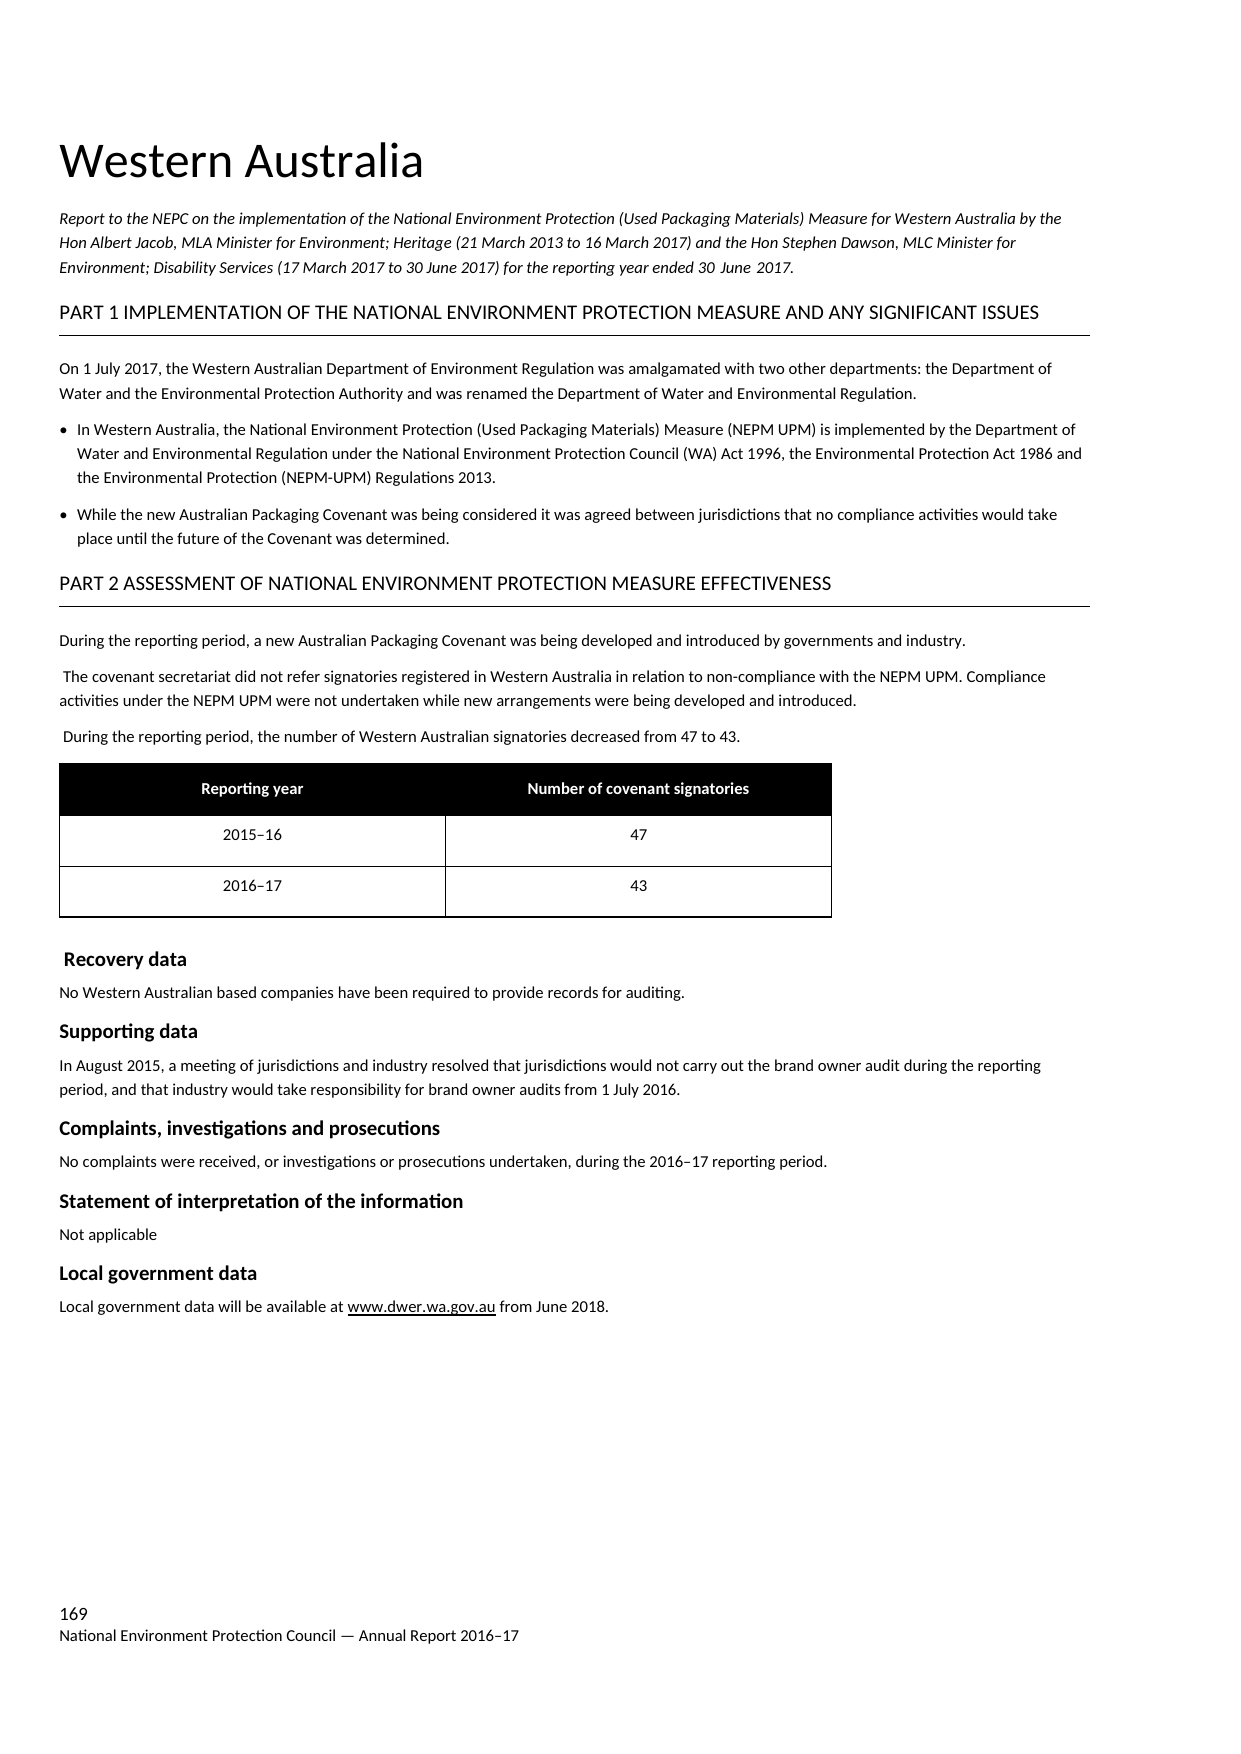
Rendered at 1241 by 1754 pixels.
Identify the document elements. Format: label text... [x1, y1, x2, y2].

text Not applicable [59, 1224, 1090, 1244]
text Local government data will be available at www.dwer.wa.gov.au from June 2018. [59, 1297, 1090, 1317]
text Report to the NEPC on the implementation of the National Environment Protection (Used Packaging Materials) Measure for Western Australia by the Hon Albert Jacob, MLA Minister for Environment; Heritage (21 March 2013 to 16 March 2017) and the Hon Stephen Dawson, MLC Minister for Environment; Disability Services (17 March 2017 to 30 June 2017) for the reporting year ended 30 June 2017. [59, 208, 1090, 277]
text Recovery data [59, 946, 1090, 971]
text No complaints were received, or investigations or prosecutions undertaken, during the 2016–17 reporting period. [59, 1152, 1090, 1172]
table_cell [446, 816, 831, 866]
text During the reporting period, the number of Western Australian signatories decreased from 47 to 43. [59, 727, 1090, 747]
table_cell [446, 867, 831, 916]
text No Western Australian based companies have been required to provide records for auditing. [59, 982, 1090, 1003]
subtitle Western Australia [59, 129, 1090, 190]
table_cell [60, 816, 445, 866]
text • In Western Australia, the National Environment Protection (Used Packaging Materials) Measure (NEPM UPM) is implemented by the Department of Water and Environmental Regulation under the National Environment Protection Council (WA) Act 1996, the Environmental Protection Act 1986 and the Environmental Protection (NEPM-UPM) Regulations 2013. [59, 419, 1090, 488]
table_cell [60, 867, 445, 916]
text PART 1 Implementation of the National Environment Protection Measure and any significant issues [59, 299, 1090, 335]
text On 1 July 2017, the Western Australian Department of Environment Regulation was amalgamated with two other departments: the Department of Water and the Environmental Protection Authority and was renamed the Department of Water and Environmental Regulation. [59, 358, 1090, 403]
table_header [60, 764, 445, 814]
text Statement of interpretation of the information [59, 1188, 1090, 1213]
text PART 2 Assessment of National Environment Protection Measure effectiveness [59, 570, 1090, 606]
text During the reporting period, a new Australian Packaging Covenant was being developed and introduced by governments and industry. [59, 630, 1090, 650]
text Local government data [59, 1260, 1090, 1286]
text Supporting data [59, 1018, 1090, 1044]
text Complaints, investigations and prosecutions [59, 1115, 1090, 1141]
text In August 2015, a meeting of jurisdictions and industry resolved that jurisdictions would not carry out the brand owner audit during the reporting period, and that industry would take responsibility for brand owner audits from 1 July 2016. [59, 1055, 1090, 1099]
text • While the new Australian Packaging Covenant was being considered it was agreed between jurisdictions that no compliance activities would take place until the future of the Covenant was determined. [59, 504, 1090, 549]
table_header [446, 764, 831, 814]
text The covenant secretariat did not refer signatories registered in Western Australia in relation to non-compliance with the NEPM UPM. Compliance activities under the NEPM UPM were not undertaken while new arrangements were being developed and introduced. [59, 666, 1090, 711]
